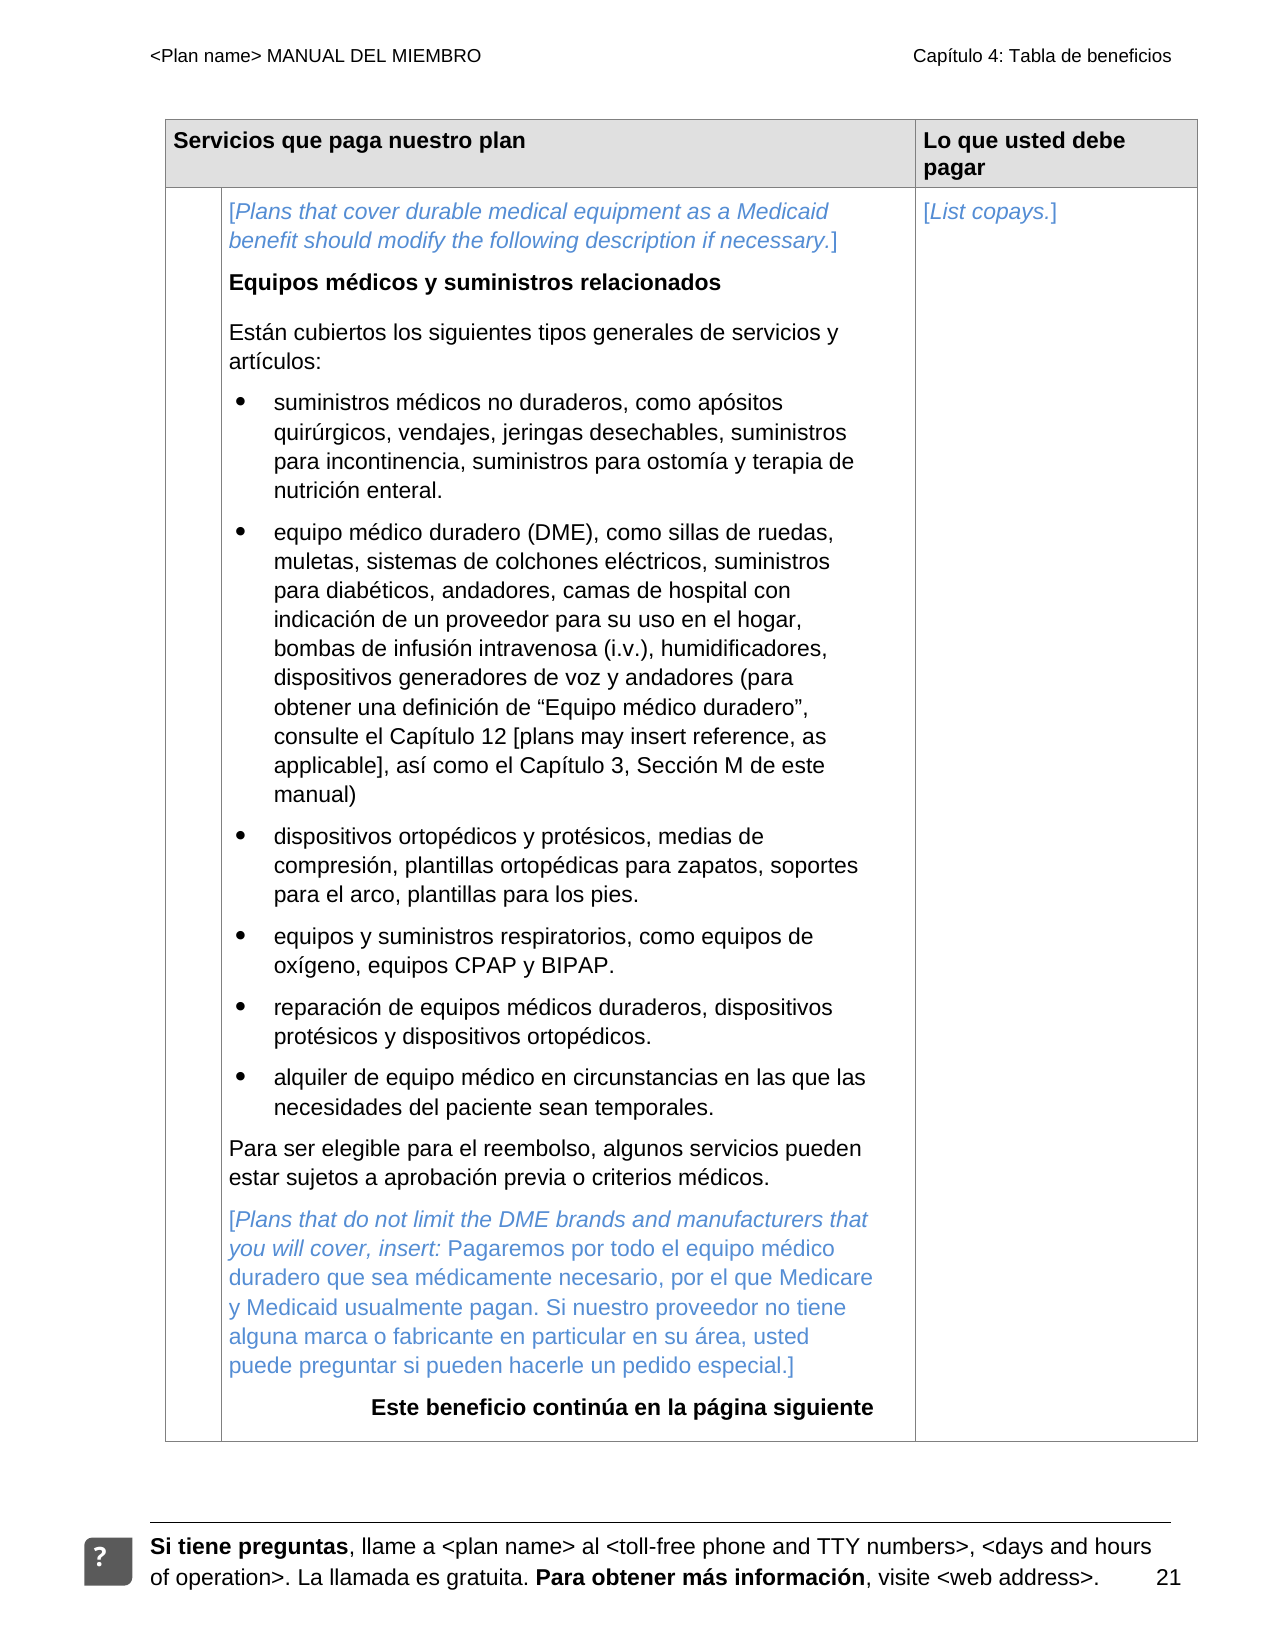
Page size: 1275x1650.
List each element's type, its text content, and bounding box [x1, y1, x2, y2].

table_header Lo que usted debe pagar [916, 120, 1197, 187]
table_cell [List copays.] [916, 188, 1197, 1441]
table_cell [Plans that cover durable medical equipment as a Medicaid benefit should modify the following description if necessary.] Equipos médicos y suministros relacionados Están cubiertos los siguientes tipos generales de servicios y artículos: suministros médicos no duraderos, como apósitos quirúrgicos, vendajes, jeringas desechables, suministros para incontinencia, suministros para ostomía y terapia de nutrición enteral. equipo médico duradero (DME), como sillas de ruedas, muletas, sistemas de colchones eléctricos, suministros para diabéticos, andadores, camas de hospital con indicación de un proveedor para su uso en el hogar, bombas de infusión intravenosa (i.v.), humidificadores, dispositivos generadores de voz y andadores (para obtener una definición de “Equipo médico duradero”, consulte el Capítulo 12 [plans may insert reference, as applicable], así como el Capítulo 3, Sección M de este manual) dispositivos ortopédicos y protésicos, medias de compresión, plantillas ortopédicas para zapatos, soportes para el arco, plantillas para los pies. equipos y suministros respiratorios, como equipos de oxígeno, equipos CPAP y BIPAP. reparación de equipos médicos duraderos, dispositivos protésicos y dispositivos ortopédicos. alquiler de equipo médico en circunstancias en las que las necesidades del paciente sean temporales. Para ser elegible para el reembolso, algunos servicios pueden estar sujetos a aprobación previa o criterios médicos. [Plans that do not limit the DME brands and manufacturers that you will cover, insert: Pagaremos por todo el equipo médico duradero que sea médicamente necesario, por el que Medicare y Medicaid usualmente pagan. Si nuestro proveedor no tiene alguna marca o fabricante en particular en su área, usted puede preguntar si pueden hacerle un pedido especial.] Este beneficio continúa en la página siguiente [222, 188, 915, 1441]
table_cell [166, 188, 221, 1441]
table_header Servicios que paga nuestro plan [166, 120, 915, 187]
